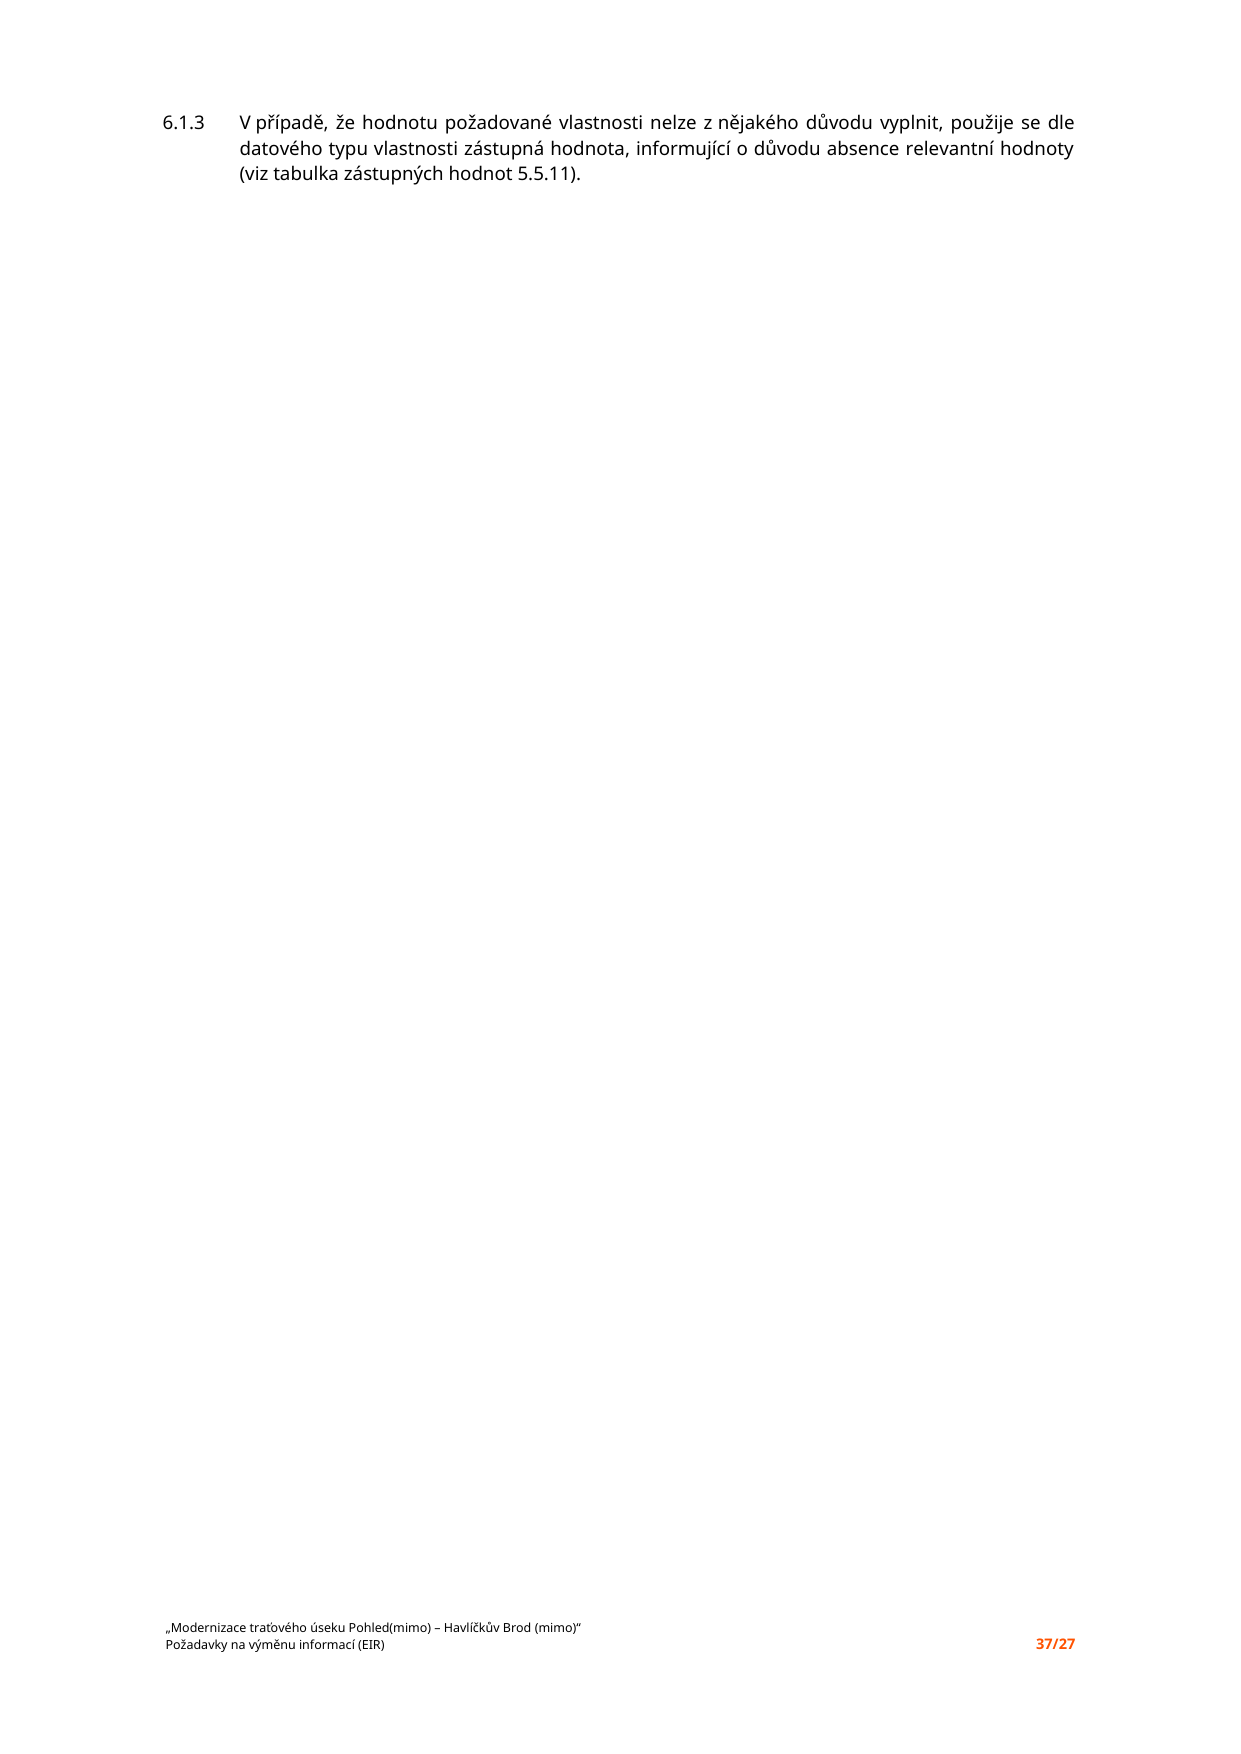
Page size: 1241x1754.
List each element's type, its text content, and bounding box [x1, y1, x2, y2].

text V případě, že hodnotu požadované vlastnosti nelze z nějakého důvodu vyplnit, použije se dle datového typu vlastnosti zástupná hodnota, informující o důvodu absence relevantní hodnoty (viz tabulka zástupných hodnot 5.5.11). [162, 109, 1075, 186]
